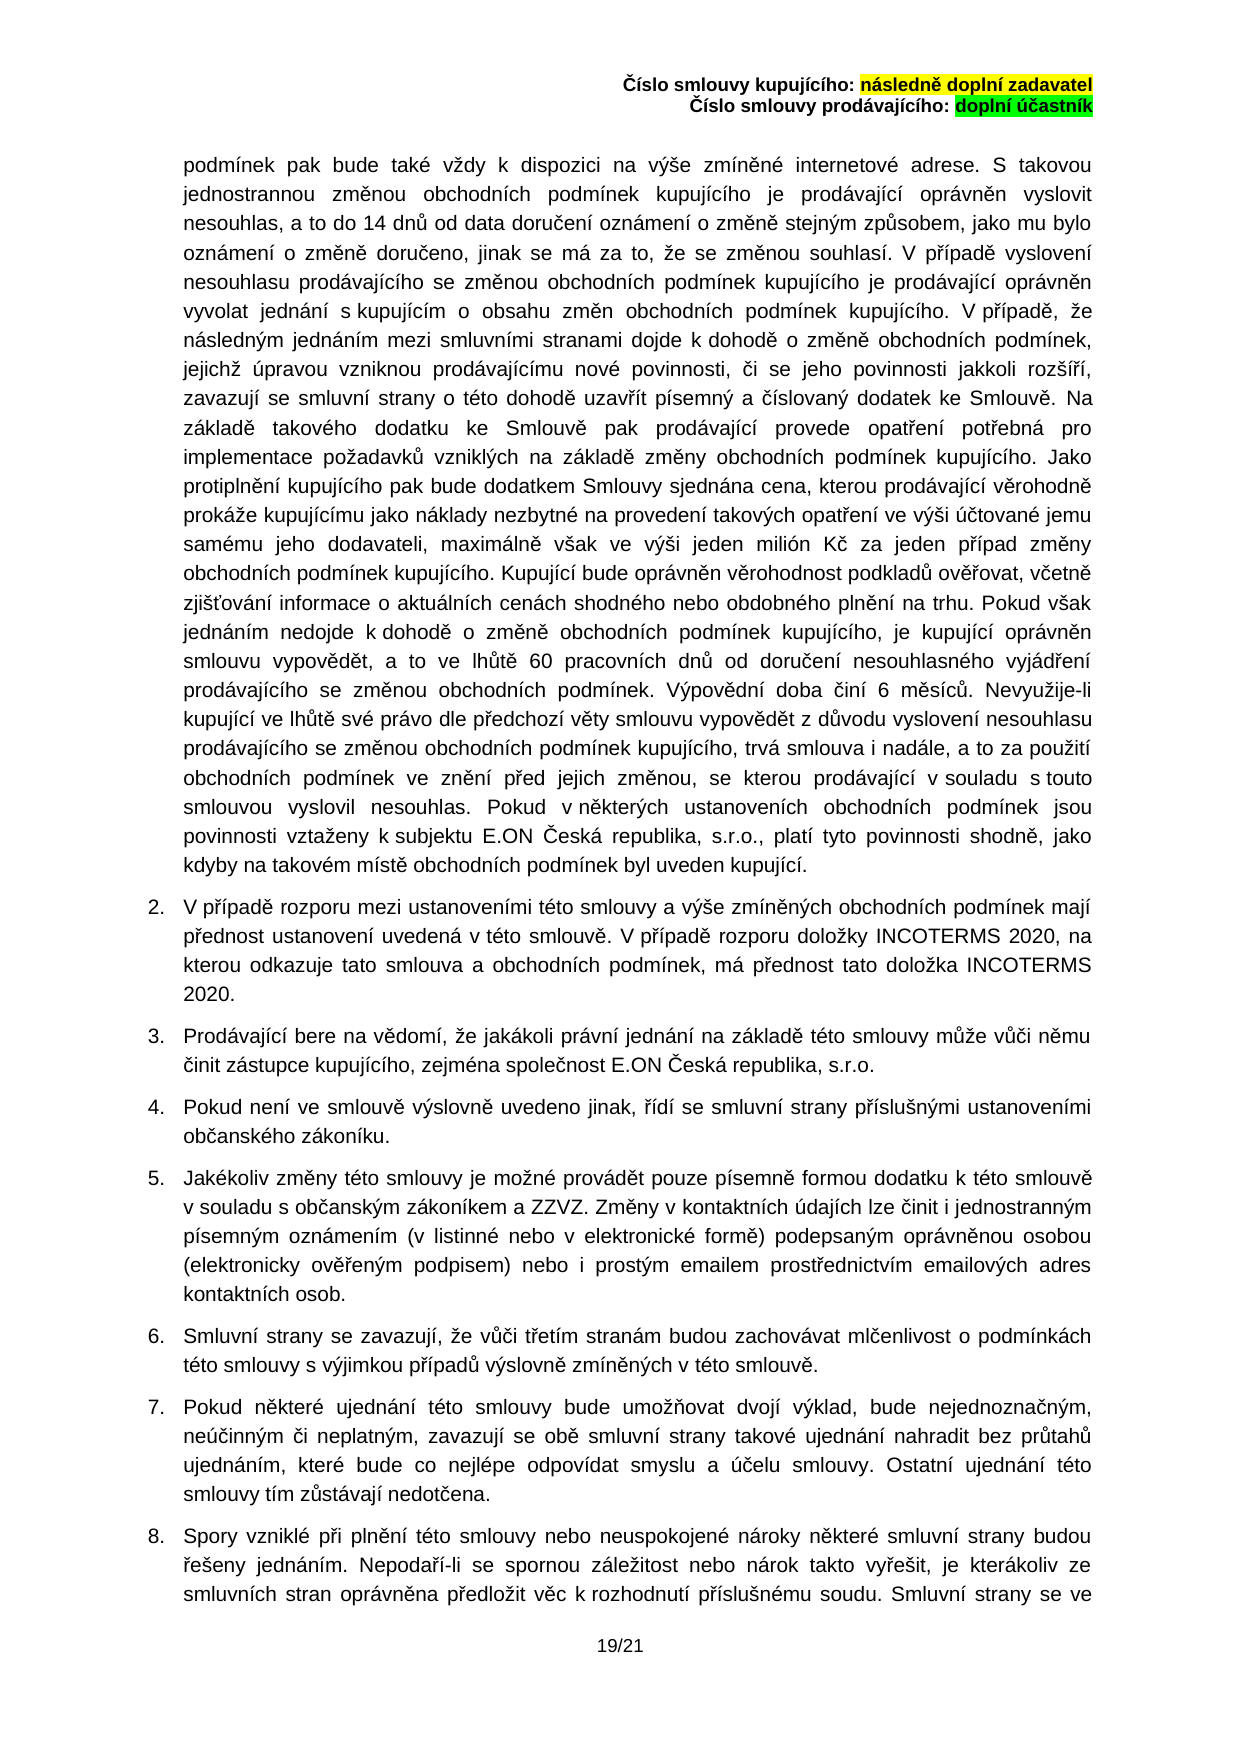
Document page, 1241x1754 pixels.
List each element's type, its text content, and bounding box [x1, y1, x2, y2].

list Jakékoliv změny této smlouvy je možné provádět pouze písemně formou dodatku k této smlouvě v souladu s občanským zákoníkem a ZZVZ. Změny v kontaktních údajích lze činit i jednostranným písemným oznámením (v listinné nebo v elektronické formě) podepsaným oprávněnou osobou (elektronicky ověřeným podpisem) nebo i prostým emailem prostřednictvím emailových adres kontaktních osob. [148, 1160, 1093, 1306]
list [148, 148, 1093, 877]
list Prodávající bere na vědomí, že jakákoli právní jednání na základě této smlouvy může vůči němu činit zástupce kupujícího, zejména společnost E.ON Česká republika, s.r.o. [148, 1018, 1093, 1077]
list Smluvní strany se zavazují, že vůči třetím stranám budou zachovávat mlčenlivost o podmínkách této smlouvy s výjimkou případů výslovně zmíněných v této smlouvě. [148, 1318, 1093, 1377]
list V případě rozporu mezi ustanoveními této smlouvy a výše zmíněných obchodních podmínek mají přednost ustanovení uvedená v této smlouvě. V případě rozporu doložky INCOTERMS 2020, na kterou odkazuje tato smlouva a obchodních podmínek, má přednost tato doložka INCOTERMS 2020. [148, 889, 1093, 1006]
list Pokud některé ujednání této smlouvy bude umožňovat dvojí výklad, bude nejednoznačným, neúčinným či neplatným, zavazují se obě smluvní strany takové ujednání nahradit bez průtahů ujednáním, které bude co nejlépe odpovídat smyslu a účelu smlouvy. Ostatní ujednání této smlouvy tím zůstávají nedotčena. [148, 1389, 1093, 1506]
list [148, 1518, 1093, 1606]
list Pokud není ve smlouvě výslovně uvedeno jinak, řídí se smluvní strany příslušnými ustanoveními občanského zákoníku. [148, 1089, 1093, 1148]
